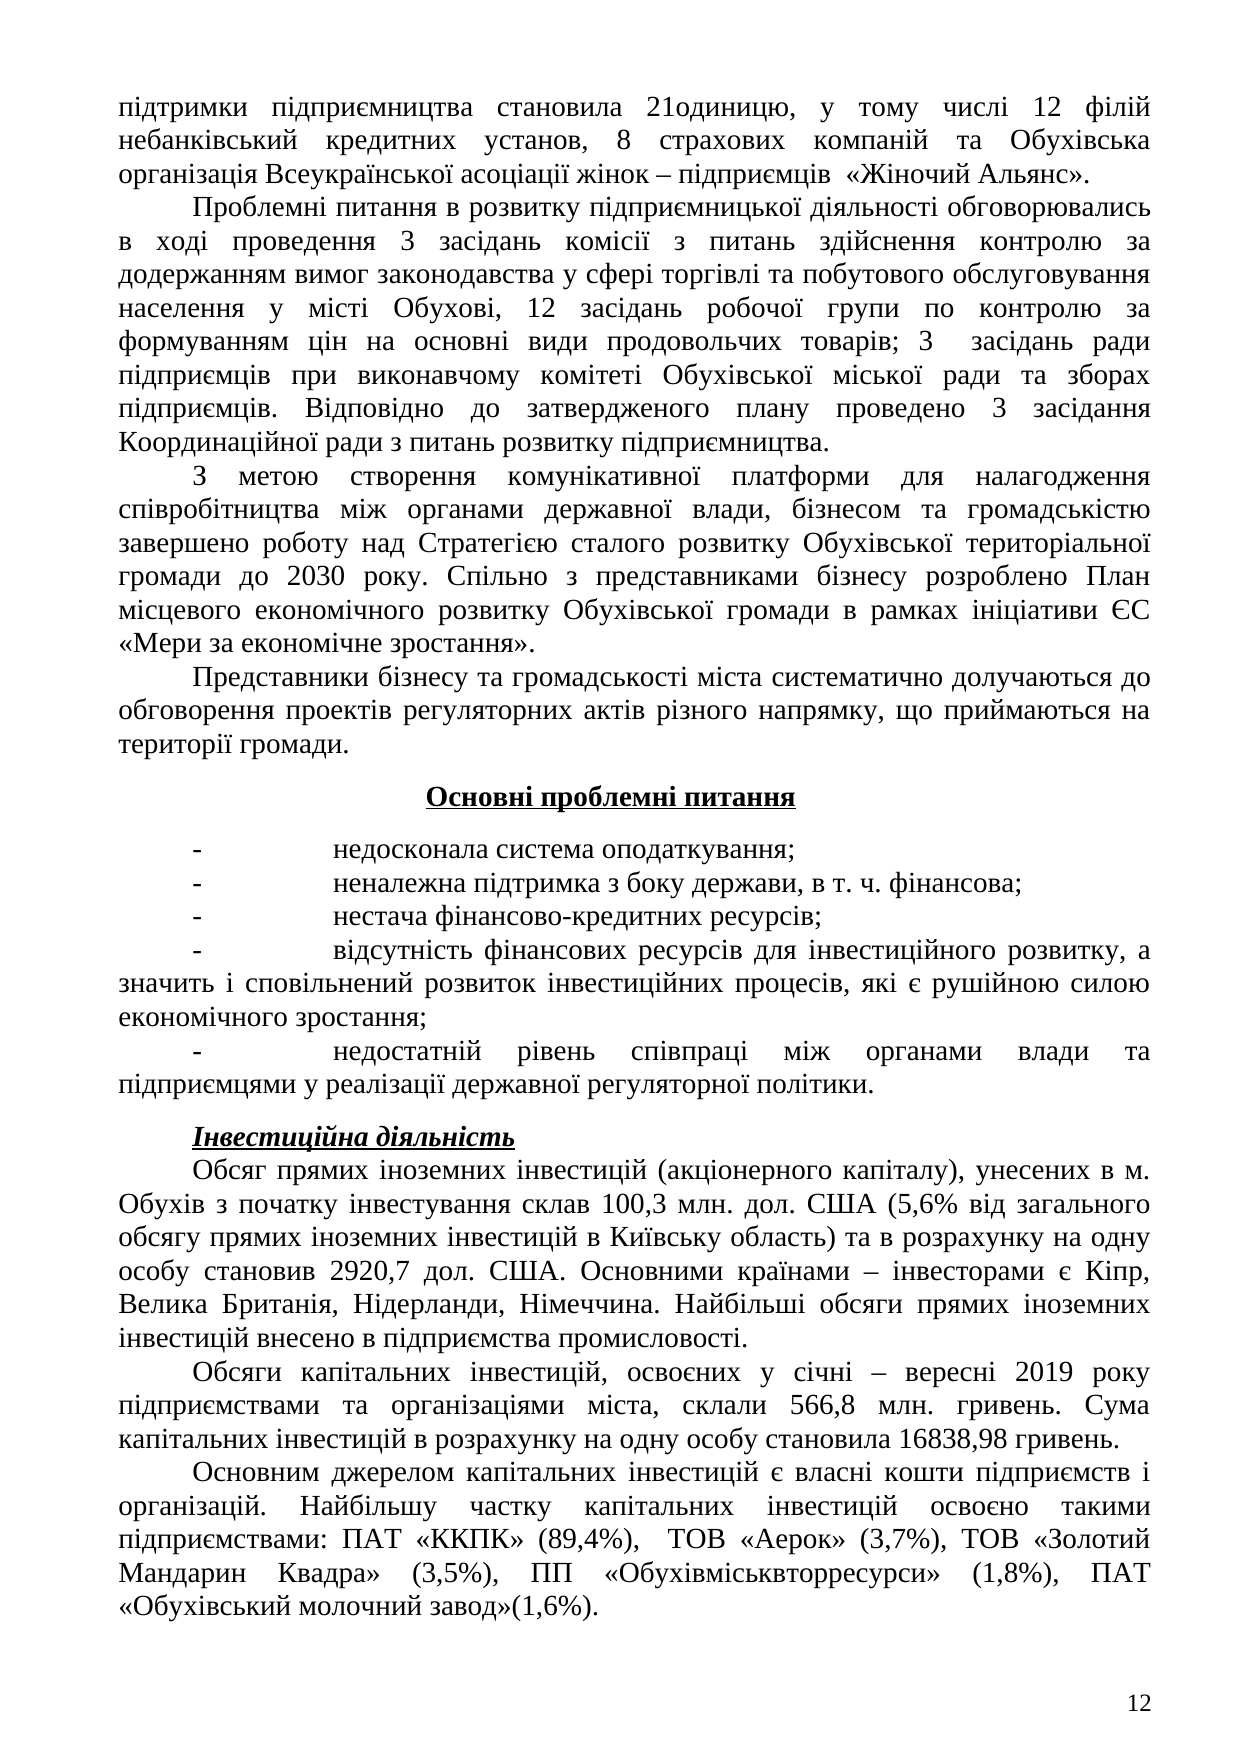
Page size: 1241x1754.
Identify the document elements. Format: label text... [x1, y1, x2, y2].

text Основні проблемні питання [118, 779, 1152, 812]
text Представники бізнесу та громадськості міста систематично долучаються до обговорення проектів регуляторних актів різного напрямку, що приймаються на території громади. [118, 659, 1152, 759]
list відсутність фінансових ресурсів для інвестиційного розвитку, а значить і сповільнений розвиток інвестиційних процесів, які є рушійною силою економічного зростання; [118, 932, 1152, 1033]
list нестача фінансово-кредитних ресурсів; [118, 898, 1152, 932]
list недосконала система оподаткування; [118, 831, 1152, 865]
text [118, 89, 1152, 189]
text З метою створення комунікативної платформи для налагодження співробітництва між органами державної влади, бізнесом та громадськістю завершено роботу над Стратегією сталого розвитку Обухівської територіальної громади до 2030 року. Спільно з представниками бізнесу розроблено План місцевого економічного розвитку Обухівської громади в рамках ініціативи ЄС «Мери за економічне зростання». [118, 458, 1152, 659]
text Обсяг прямих іноземних інвестицій (акціонерного капіталу), унесених в м. Обухів з початку інвестування склав 100,3 млн. дол. США (5,6% від загального обсягу прямих іноземних інвестицій в Київську область) та в розрахунку на одну особу становив 2920,7 дол. США. Основними країнами – інвесторами є Кіпр, Велика Британія, Нідерланди, Німеччина. Найбільші обсяги прямих іноземних інвестицій внесено в підприємства промисловості. [118, 1152, 1152, 1354]
text Обсяги капітальних інвестицій, освоєних у січні – вересні 2019 року підприємствами та організаціями міста, склали 566,8 млн. гривень. Сума капітальних інвестицій в розрахунку на одну особу становила 16838,98 гривень. [118, 1354, 1152, 1454]
list недостатній рівень співпраці між органами влади та підприємцями у реалізації державної регуляторної політики. [118, 1033, 1152, 1100]
text Основним джерелом капітальних інвестицій є власні кошти підприємств і організацій. Найбільшу частку капітальних інвестицій освоєно такими підприємствами: ПАТ «ККПК» (89,4%), ТОВ «Аерок» (3,7%), ТОВ «Золотий Мандарин Квадра» (3,5%), ПП «Обухівміськвторресурси» (1,8%), ПАТ «Обухівський молочний завод»(1,6%). [118, 1454, 1152, 1622]
text Інвестиційна діяльність [118, 1119, 1152, 1152]
text Проблемні питання в розвитку підприємницької діяльності обговорювались в ході проведення 3 засідань комісії з питань здійснення контролю за додержанням вимог законодавства у сфері торгівлі та побутового обслуговування населення у місті Обухові, 12 засідань робочої групи по контролю за формуванням цін на основні види продовольчих товарів; 3 засідань ради підприємців при виконавчому комітеті Обухівської міської ради та зборах підприємців. Відповідно до затвердженого плану проведено 3 засідання Координаційної ради з питань розвитку підприємництва. [118, 189, 1152, 458]
list неналежна підтримка з боку держави, в т. ч. фінансова; [118, 865, 1152, 898]
